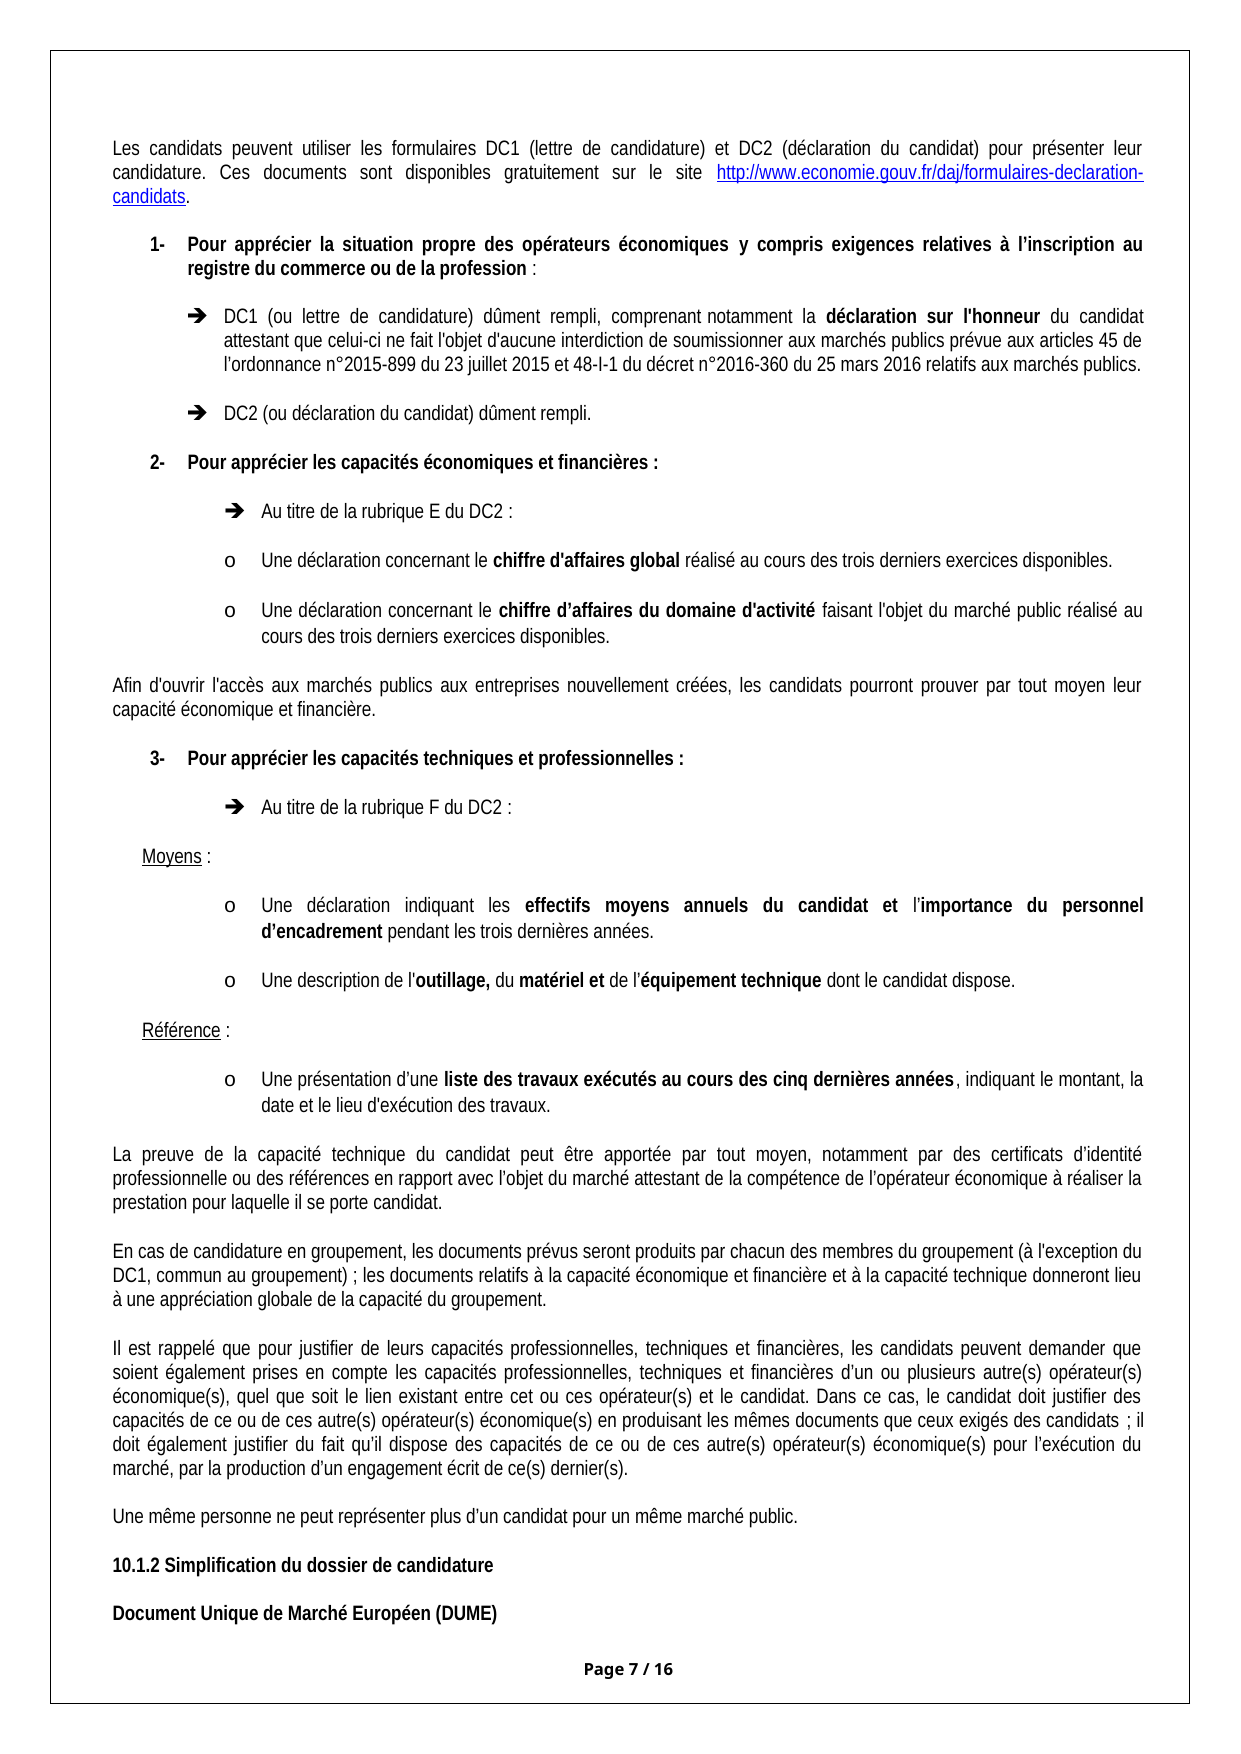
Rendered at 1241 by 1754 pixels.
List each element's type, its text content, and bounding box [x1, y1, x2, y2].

text Afin d'ouvrir l'accès aux marchés publics aux entreprises nouvellement créées, les candidats pourront prouver par tout moyen leur capacité économique et financière. [112, 673, 1144, 721]
list Pour apprécier les capacités techniques et professionnelles : [150, 746, 1144, 770]
list Pour apprécier la situation propre des opérateurs économiques y compris exigences relatives à l’inscription au registre du commerce ou de la profession : [150, 232, 1144, 280]
list Une déclaration indiquant les effectifs moyens annuels du candidat et l’importance du personnel d’encadrement pendant les trois dernières années. [223, 893, 1144, 942]
text Référence : [112, 1018, 1144, 1042]
text En cas de candidature en groupement, les documents prévus seront produits par chacun des membres du groupement (à l'exception du DC1, commun au groupement) ; les documents relatifs à la capacité économique et financière et à la capacité technique donneront lieu à une appréciation globale de la capacité du groupement. [112, 1239, 1144, 1311]
text 10.1.2 Simplification du dossier de candidature [112, 1553, 1144, 1577]
list Au titre de la rubrique E du DC2 : [223, 499, 1144, 523]
text Il est rappelé que pour justifier de leurs capacités professionnelles, techniques et financières, les candidats peuvent demander que soient également prises en compte les capacités professionnelles, techniques et financières d’un ou plusieurs autre(s) opérateur(s) économique(s), quel que soit le lien existant entre cet ou ces opérateur(s) et le candidat. Dans ce cas, le candidat doit justifier des capacités de ce ou de ces autre(s) opérateur(s) économique(s) en produisant les mêmes documents que ceux exigés des candidats ; il doit également justifier du fait qu’il dispose des capacités de ce ou de ces autre(s) opérateur(s) économique(s) pour l’exécution du marché, par la production d’un engagement écrit de ce(s) dernier(s). [112, 1336, 1144, 1479]
list Pour apprécier les capacités économiques et financières : [150, 450, 1144, 474]
list DC1 (ou lettre de candidature) dûment rempli, comprenant notamment la déclaration sur l'honneur du candidat attestant que celui-ci ne fait l'objet d'aucune interdiction de soumissionner aux marchés publics prévue aux articles 45 de l’ordonnance n°2015-899 du 23 juillet 2015 et 48-I-1 du décret n°2016-360 du 25 mars 2016 relatifs aux marchés publics. [186, 304, 1144, 376]
text Les candidats peuvent utiliser les formulaires DC1 (lettre de candidature) et DC2 (déclaration du candidat) pour présenter leur candidature. Ces documents sont disponibles gratuitement sur le site http://www.economie.gouv.fr/daj/formulaires-declaration-candidats. [112, 136, 1144, 208]
list Une description de l'outillage, du matériel et de l’équipement technique dont le candidat dispose. [223, 967, 1144, 993]
text Une même personne ne peut représenter plus d’un candidat pour un même marché public. [112, 1504, 1144, 1528]
list DC2 (ou déclaration du candidat) dûment rempli. [186, 401, 1144, 425]
text La preuve de la capacité technique du candidat peut être apportée par tout moyen, notamment par des certificats d’identité professionnelle ou des références en rapport avec l’objet du marché attestant de la compétence de l’opérateur économique à réaliser la prestation pour laquelle il se porte candidat. [112, 1142, 1144, 1214]
list Au titre de la rubrique F du DC2 : [223, 795, 1144, 819]
list Une déclaration concernant le chiffre d’affaires du domaine d'activité faisant l'objet du marché public réalisé au cours des trois derniers exercices disponibles. [223, 598, 1144, 648]
list Une présentation d’une liste des travaux exécutés au cours des cinq dernières années, indiquant le montant, la date et le lieu d'exécution des travaux. [223, 1067, 1144, 1117]
text Moyens : [112, 844, 1144, 868]
list Une déclaration concernant le chiffre d'affaires global réalisé au cours des trois derniers exercices disponibles. [223, 548, 1144, 573]
text Document Unique de Marché Européen (DUME) [112, 1601, 1144, 1625]
